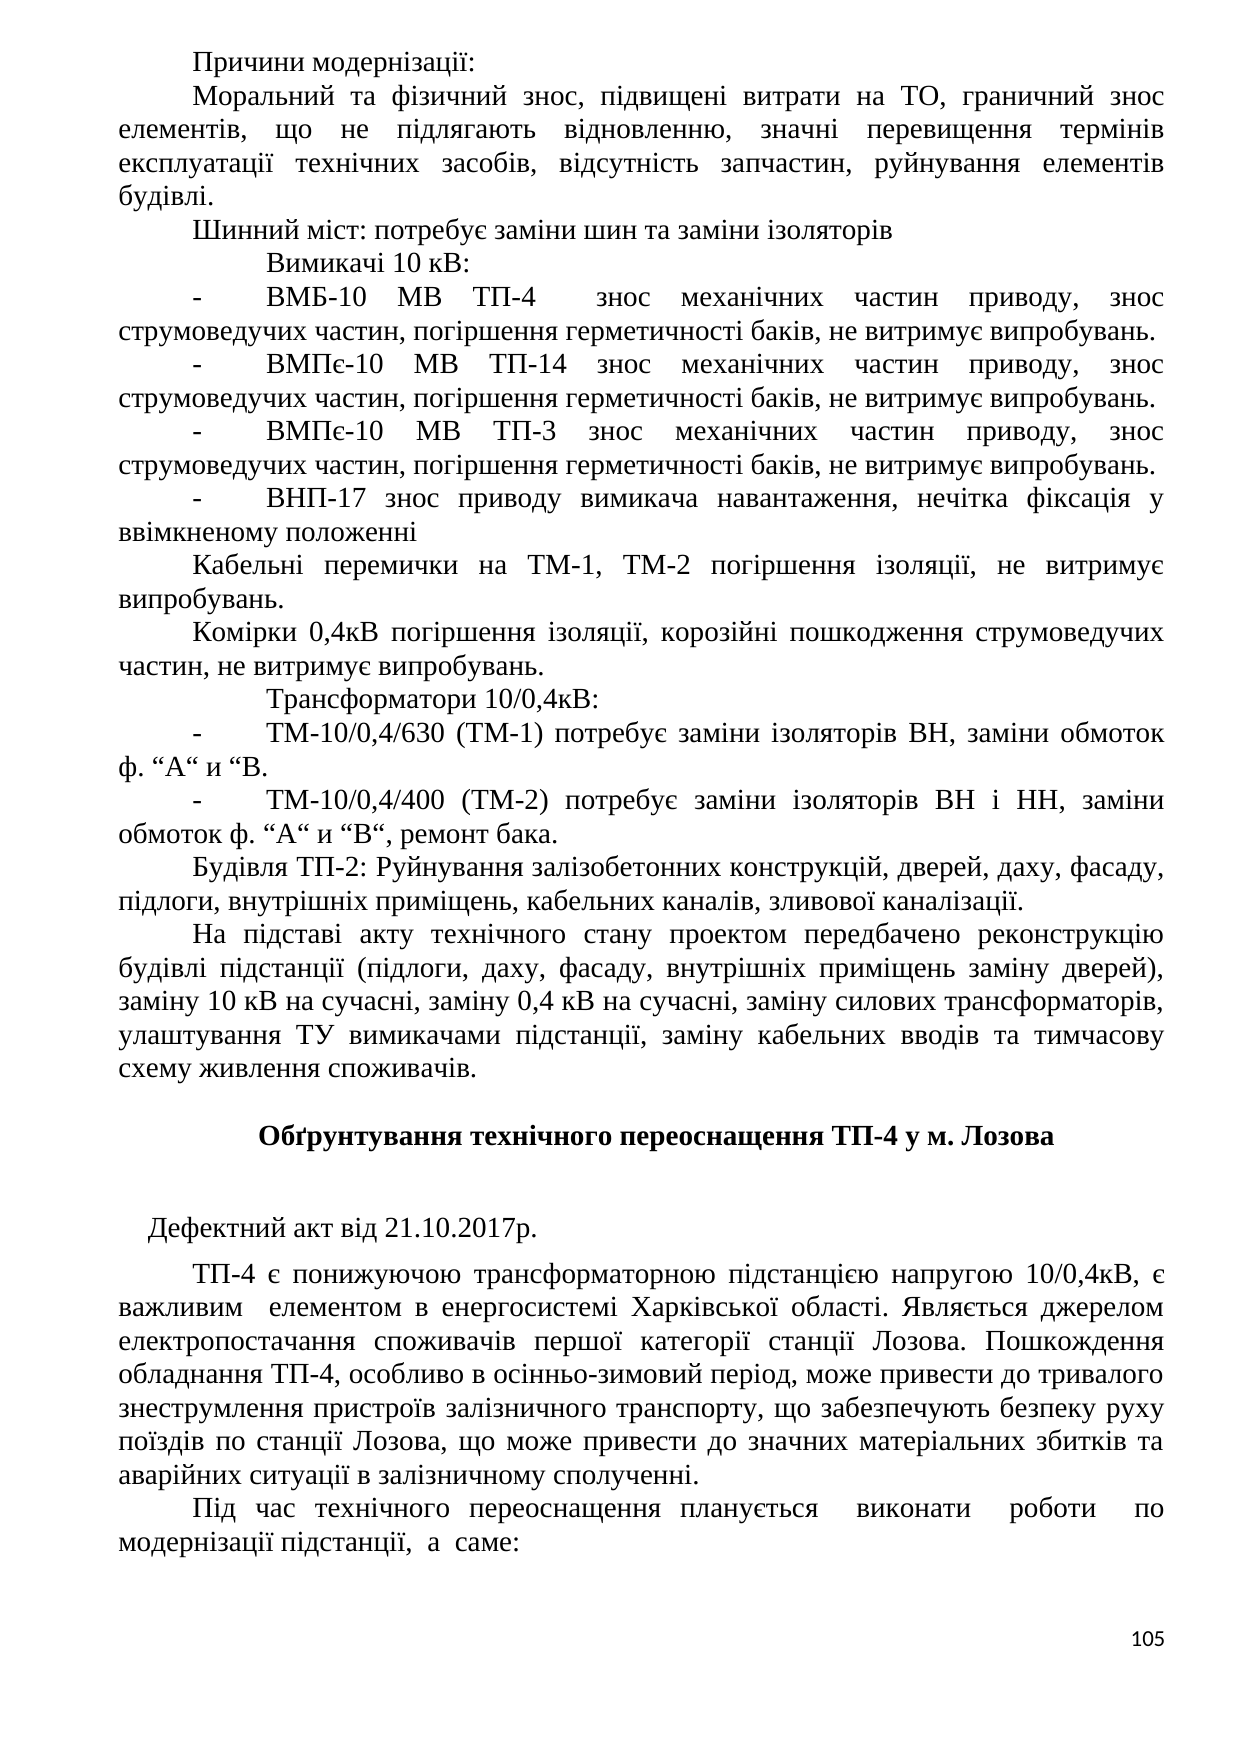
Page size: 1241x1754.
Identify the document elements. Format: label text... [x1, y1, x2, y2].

text Обґрунтування технічного переоснащення ТП-4 у м. Лозова [148, 1118, 1165, 1151]
text Вимикачі 10 кВ: [118, 246, 1165, 279]
text Моральний та фізичний знос, підвищені витрати на ТО, граничний знос елементів, що не підлягають відновленню, значні перевищення термінів експлуатації технічних засобів, відсутність запчастин, руйнування елементів будівлі. [118, 78, 1165, 212]
text Трансформатори 10/0,4кВ: [118, 682, 1165, 715]
text - ВМПє-10 МВ ТП-14 знос механічних частин приводу, знос струмоведучих частин, погіршення герметичності баків, не витримує випробувань. [118, 346, 1165, 413]
text Будівля ТП-2: Руйнування залізобетонних конструкцій, дверей, даху, фасаду, підлоги, внутрішніх приміщень, кабельних каналів, зливової каналізації. [118, 849, 1165, 916]
text - ТМ-10/0,4/400 (ТМ-2) потребує заміни ізоляторів ВН і НН, заміни обмоток ф. “А“ и “В“, ремонт бака. [118, 782, 1165, 849]
text Кабельні перемички на ТМ-1, ТМ-2 погіршення ізоляції, не витримує випробувань. [118, 547, 1165, 614]
text На підставі акту технічного стану проектом передбачено реконструкцію будівлі підстанції (підлоги, даху, фасаду, внутрішніх приміщень заміну дверей), заміну 10 кВ на сучасні, заміну 0,4 кВ на сучасні, заміну силових трансформаторів, улаштування ТУ вимикачами підстанції, заміну кабельних вводів та тимчасову схему живлення споживачів. [118, 916, 1165, 1084]
text Причини модернізації: [118, 44, 1165, 78]
text Дефектний акт від 21.10.2017р. [148, 1210, 1165, 1243]
text - ВМБ-10 МВ ТП-4 знос механічних частин приводу, знос струмоведучих частин, погіршення герметичності баків, не витримує випробувань. [118, 279, 1165, 346]
text Комірки 0,4кВ погіршення ізоляції, корозійні пошкодження струмоведучих частин, не витримує випробувань. [118, 614, 1165, 682]
text ТП-4 є понижуючою трансформаторною підстанцією напругою 10/0,4кВ, є важливим елементом в енергосистемі Харківської області. Являється джерелом електропостачання споживачів першої категорії станції Лозова. Пошкождення обладнання ТП-4, особливо в осінньо-зимовий період, може привести до тривалого знеструмлення пристроїв залізничного транспорту, що забезпечують безпеку руху поїздів по станції Лозова, що може привести до значних матеріальних збитків та аварійних ситуації в залізничному сполученні. [118, 1256, 1165, 1491]
text Під час технічного переоснащення планується виконати роботи по модернізації підстанції, а саме: [118, 1491, 1165, 1558]
text - ТМ-10/0,4/630 (ТМ-1) потребує заміни ізоляторів ВН, заміни обмоток ф. “А“ и “В. [118, 715, 1165, 782]
text Шинний міст: потребує заміни шин та заміни ізоляторів [118, 212, 1165, 246]
text - ВНП-17 знос приводу вимикача навантаження, нечітка фіксація у ввімкненому положенні [118, 480, 1165, 547]
text - ВМПє-10 МВ ТП-3 знос механічних частин приводу, знос струмоведучих частин, погіршення герметичності баків, не витримує випробувань. [118, 413, 1165, 480]
